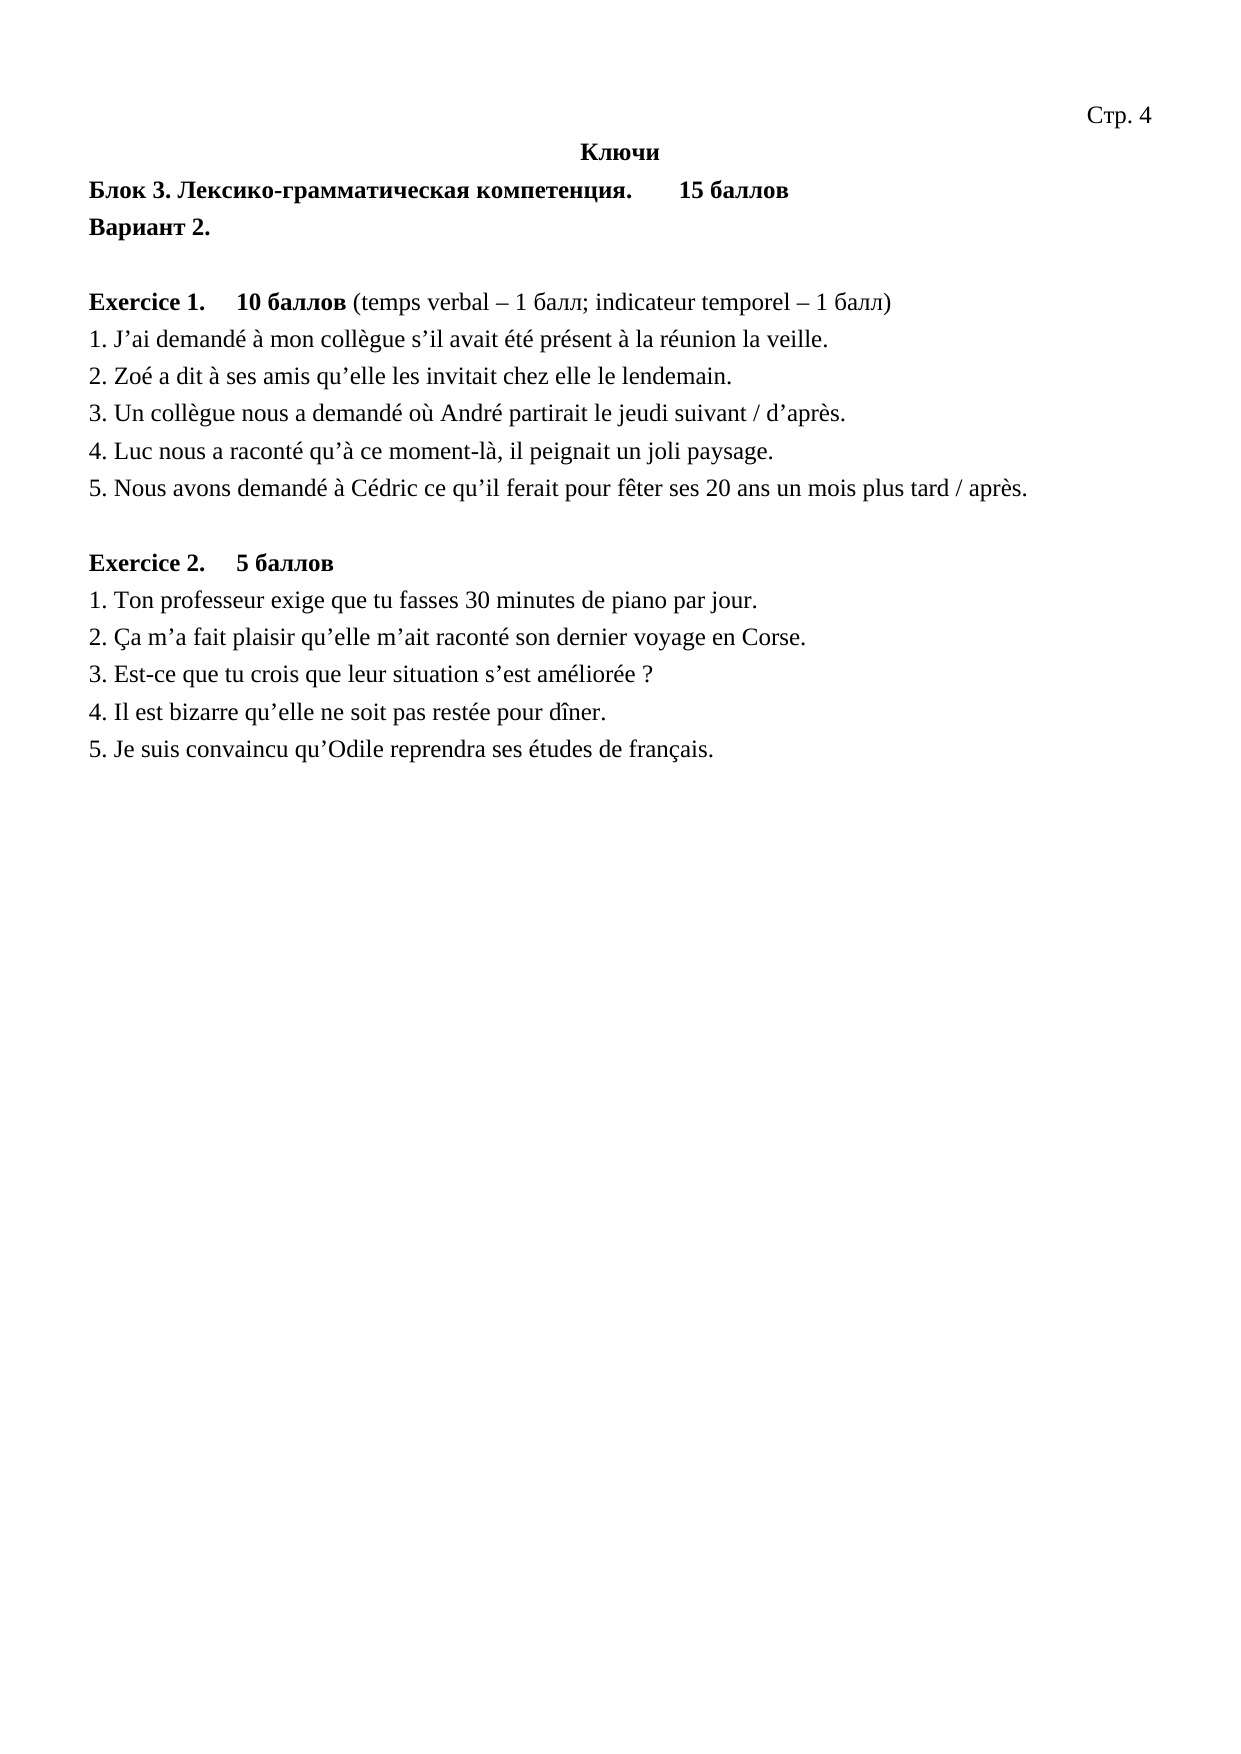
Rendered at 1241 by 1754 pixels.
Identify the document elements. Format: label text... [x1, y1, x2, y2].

text Ключи [89, 137, 1152, 166]
text 5. Je suis convaincu qu’Odile reprendra ses études de français. [89, 734, 1152, 763]
text Стр. 4 [89, 100, 1152, 129]
text 4. Il est bizarre qu’elle ne soit pas restée pour dîner. [89, 697, 1152, 726]
text 3. Un collègue nous a demandé où André partirait le jeudi suivant / d’après. [89, 398, 1152, 427]
text Exercice 2. 5 баллов [89, 548, 1152, 576]
text 1. J’ai demandé à mon collègue s’il avait été présent à la réunion la veille. [89, 324, 1152, 353]
text 5. Nous avons demandé à Cédric ce qu’il ferait pour fêter ses 20 ans un mois plus tard / après. [89, 473, 1152, 502]
text 2. Zoé a dit à ses amis qu’elle les invitait chez elle le lendemain. [89, 361, 1152, 390]
text Блок 3. Лексико-грамматическая компетенция. 15 баллов [89, 175, 1152, 203]
text 2. Ça m’a fait plaisir qu’elle m’ait raconté son dernier voyage en Corse. [89, 622, 1152, 651]
text Exercice 1. 10 баллов (temps verbal – 1 балл; indicateur temporel – 1 балл) [89, 287, 1152, 315]
text 3. Est-ce que tu crois que leur situation s’est améliorée ? [89, 659, 1152, 688]
text Вариант 2. [89, 212, 1152, 241]
text 4. Luc nous a raconté qu’à ce moment-là, il peignait un joli paysage. [89, 436, 1152, 464]
text 1. Ton professeur exige que tu fasses 30 minutes de piano par jour. [89, 585, 1152, 614]
